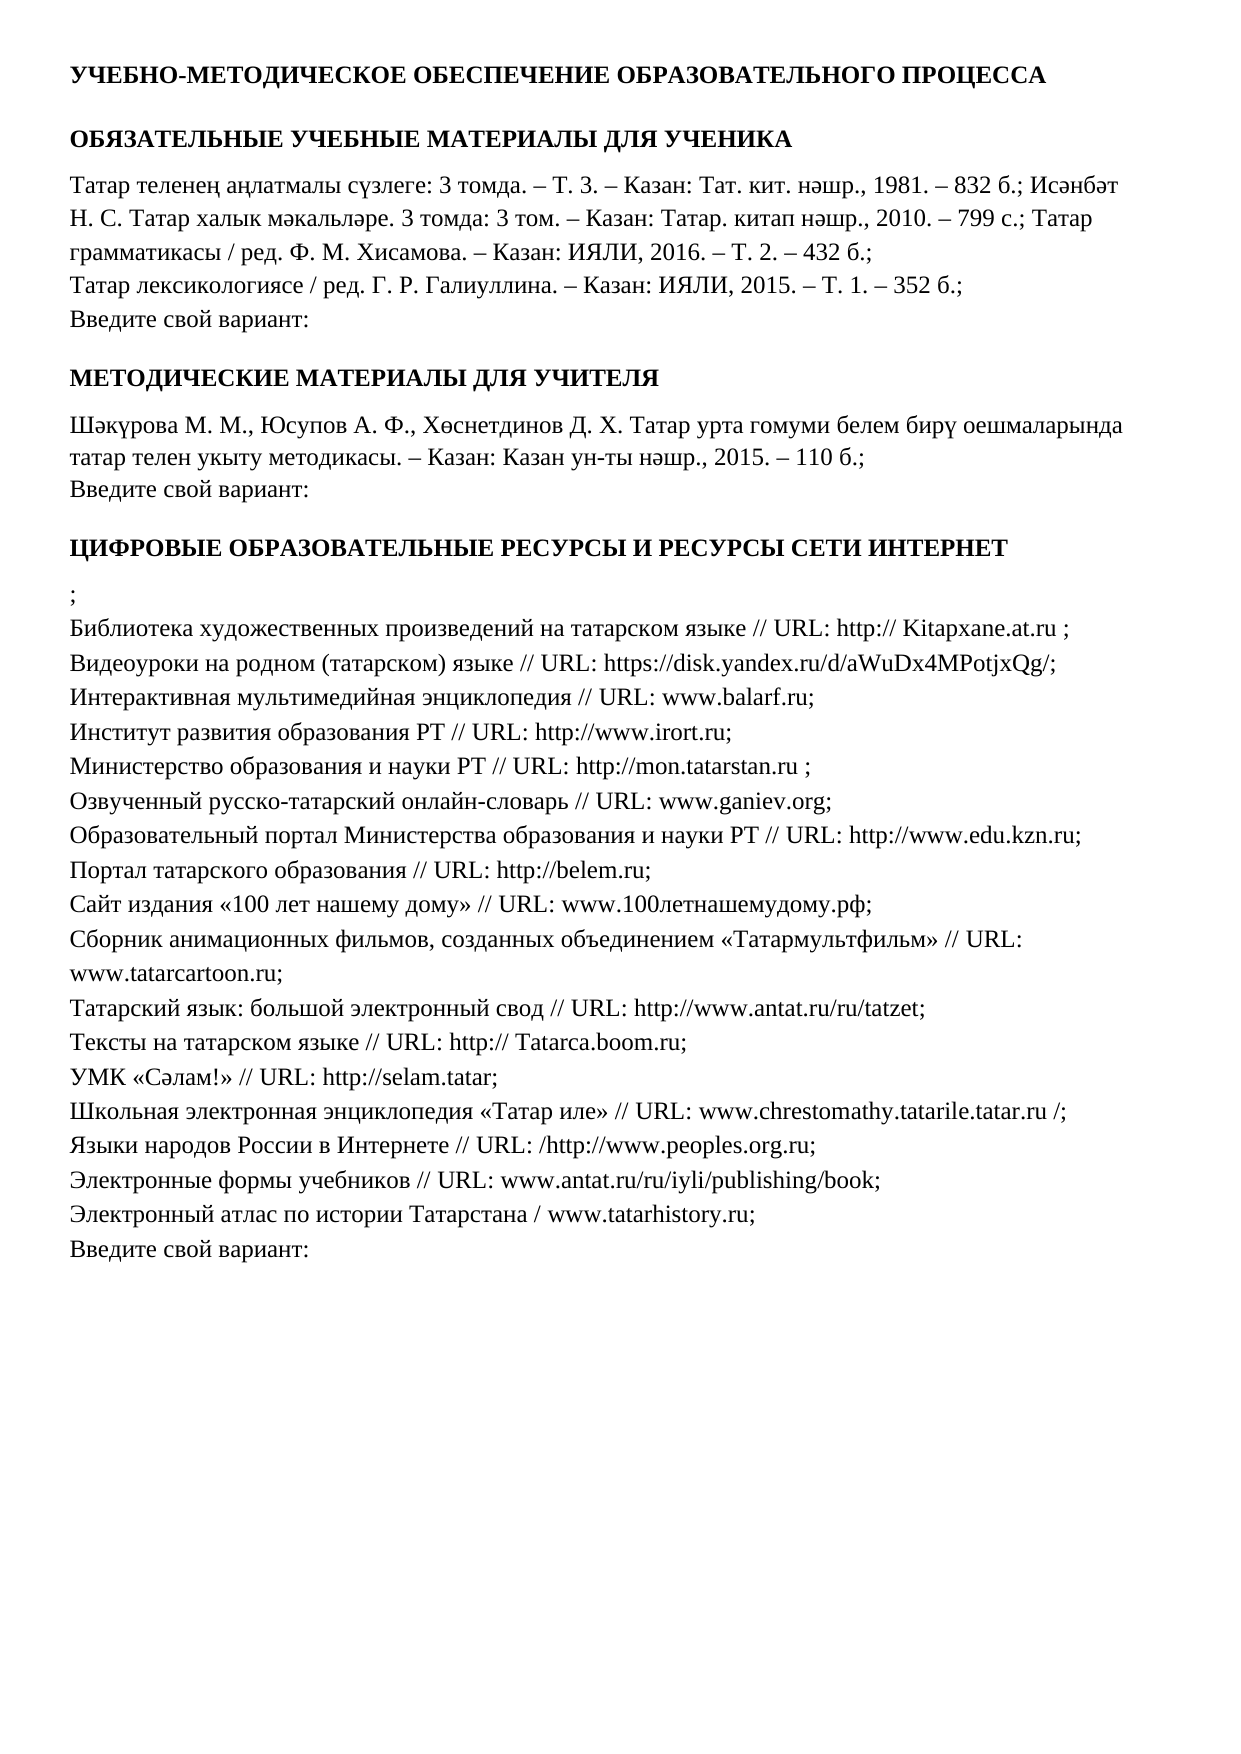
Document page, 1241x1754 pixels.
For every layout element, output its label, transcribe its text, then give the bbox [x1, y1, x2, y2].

text УЧЕБНО-МЕТОДИЧЕСКОЕ ОБЕСПЕЧЕНИЕ ОБРАЗОВАТЕЛЬНОГО ПРОЦЕССА [69, 62, 1172, 89]
text ОБЯЗАТЕЛЬНЫЕ УЧЕБНЫЕ МАТЕРИАЛЫ ДЛЯ УЧЕНИКА [69, 125, 1172, 153]
text ЦИФРОВЫЕ ОБРАЗОВАТЕЛЬНЫЕ РЕСУРСЫ И РЕСУРСЫ СЕТИ ИНТЕРНЕТ [69, 534, 1172, 562]
text ; Библиотека художественных произведений на татарском языке // URL: http:// Kitapxane.at.ru ; Видеоуроки на родном (татарском) языке // URL: https://disk.yandex.ru/d/aWuDx4MPotjxQg/; Интерактивная мультимедийная энциклопедия // URL: www.balarf.ru; Институт развития образования РТ // URL: http://www.irort.ru; Министерство образования и науки РТ // URL: http://mon.tatarstan.ru ; Озвученный русско-татарский онлайн-словарь // URL: www.ganiev.org; Образовательный портал Министерства образования и науки РТ // URL: http://www.edu.kzn.ru; Портал татарского образования // URL: http://belem.ru; Сайт издания «100 лет нашему дому» // URL: www.100летнашемудому.рф; Сборник анимационных фильмов, созданных объединением «Татармультфильм» // URL: www.tatarcartoon.ru; Татарский язык: большой электронный свод // URL: http://www.antat.ru/ru/tatzet; Тексты на татарском языке // URL: http:// Tatarca.boom.ru; УМК «Сəлам!» // URL: http://selam.tatar; Школьная электронная энциклопедия «Татар иле» // URL: www.chrestomathy.tatarile.tatar.ru /; Языки народов России в Интернете // URL: /http://www.peoples.org.ru; Электронные формы учебников // URL: www.antat.ru/ru/iyli/publishing/book; Электронный атлас по истории Татарстана / www.tatarhistory.ru; Введите свой вариант: [69, 579, 1082, 1263]
text МЕТОДИЧЕСКИЕ МАТЕРИАЛЫ ДЛЯ УЧИТЕЛЯ [69, 365, 1172, 392]
text Шəкүрова М. М., Юсупов А. Ф., Хөснетдинов Д. Х. Татар урта гомуми белем бирү оешмаларында татар телен укыту методикасы. – Казан: Казан ун-ты нəшр., 2015. – 110 б.; Введите свой вариант: [69, 410, 1127, 503]
text Татар теленең аңлатмалы сүзлеге: 3 томда. – Т. 3. – Казан: Тат. кит. нəшр., 1981. – 832 б.; Исəнбəт Н. С. Татар халык мəкальлəре. 3 томда: 3 том. – Казан: Татар. китап нəшр., 2010. – 799 с.; Татар грамматикасы / ред. Ф. М. Хисамова. – Казан: ИЯЛИ, 2016. – Т. 2. – 432 б.; Татар лексикологиясе / ред. Г. Р. Галиуллина. – Казан: ИЯЛИ, 2015. – Т. 1. – 352 б.; Введите свой вариант: [69, 170, 1127, 333]
